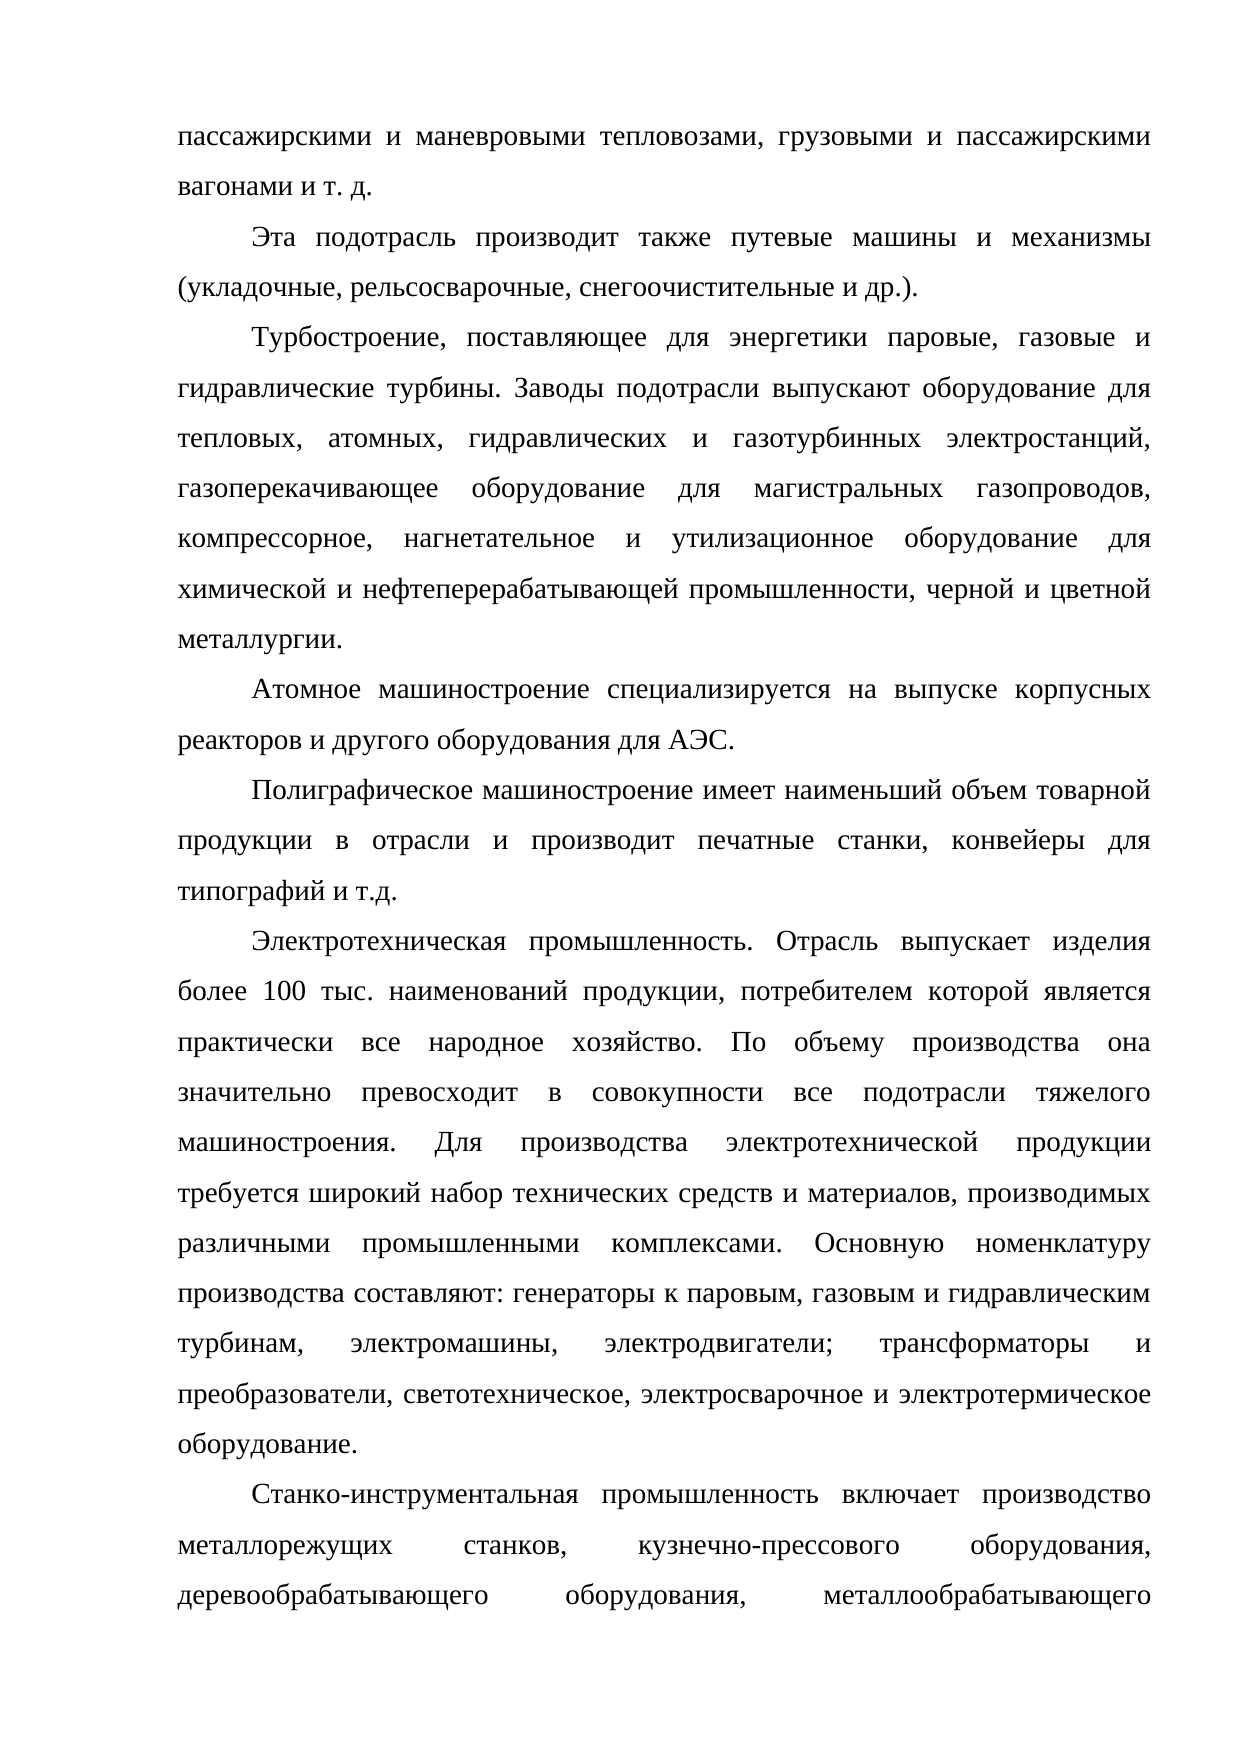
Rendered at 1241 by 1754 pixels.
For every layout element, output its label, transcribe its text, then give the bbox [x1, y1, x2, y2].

text Эта подотрасль производит также путевые машины и механизмы (укладочные, рельсосварочные, снегоочистительные и др.). [177, 219, 1152, 303]
text Полиграфическое машиностроение имеет наименьший объем товарной продукции в отрасли и производит печатные станки, конвейеры для типографий и т.д. [177, 772, 1152, 906]
text Электротехническая промышленность. Отрасль выпускает изделия более 100 тыс. наименований продукции, потребителем которой является практически все народное хозяйство. По объему производства она значительно превосходит в совокупности все подотрасли тяжелого машиностроения. Для производства электротехнической продукции требуется широкий набор технических средств и материалов, производимых различными промышленными комплексами. Основную номенклатуру производства составляют: генераторы к паровым, газовым и гидравлическим турбинам, электромашины, электродвигатели; трансформаторы и преобразователи, светотехническое, электросварочное и электротермическое оборудование. [177, 923, 1152, 1460]
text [177, 118, 1152, 202]
text Турбостроение, поставляющее для энергетики паровые, газовые и гидравлические турбины. Заводы подотрасли выпускают оборудование для тепловых, атомных, гидравлических и газотурбинных электростанций, газоперекачивающее оборудование для магистральных газопроводов, компрессорное, нагнетательное и утилизационное оборудование для химической и нефтеперерабатывающей промышленности, черной и цветной металлургии. [177, 319, 1152, 655]
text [177, 1477, 1152, 1611]
text Атомное машиностроение специализируется на выпуске корпусных реакторов и другого оборудования для АЭС. [177, 672, 1152, 755]
